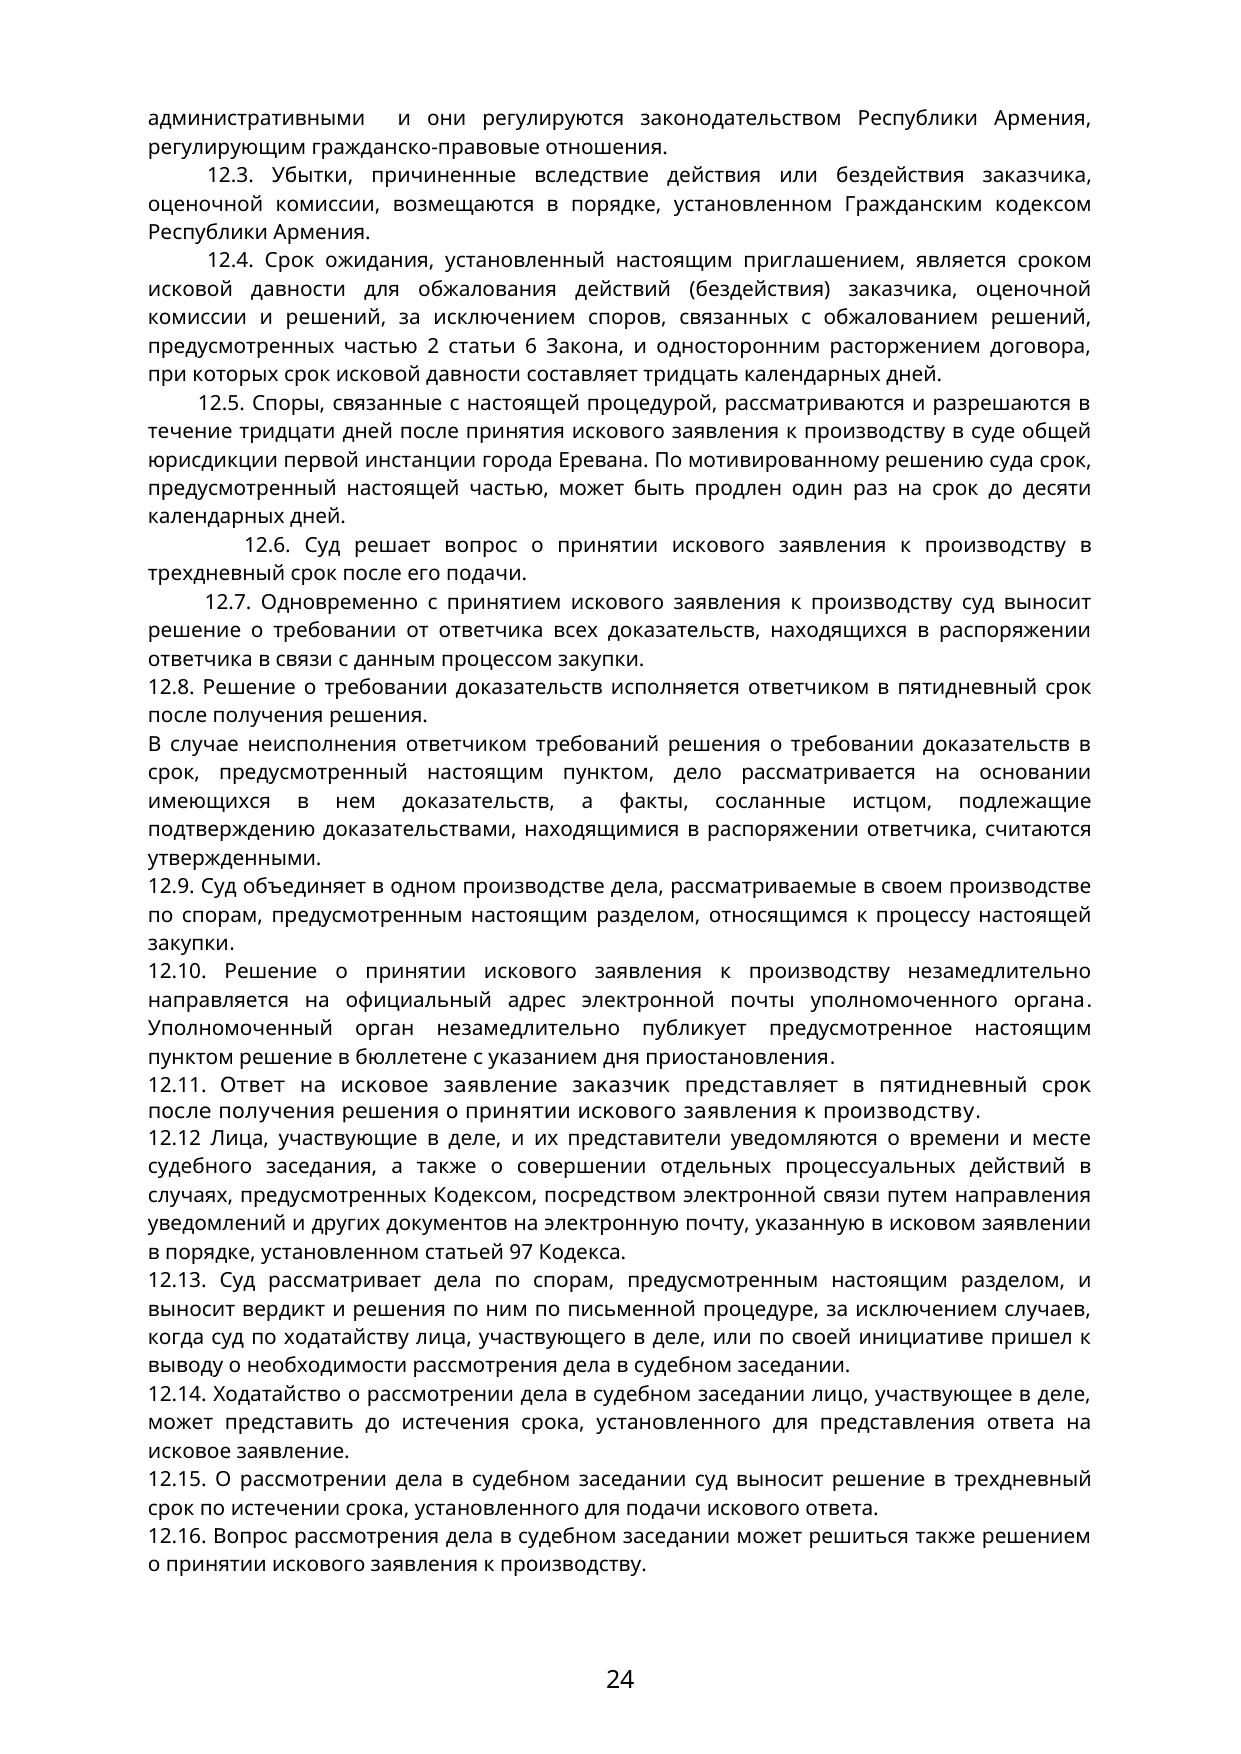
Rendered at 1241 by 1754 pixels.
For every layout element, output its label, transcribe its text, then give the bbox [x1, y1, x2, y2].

text 12.12 Лица, участвующие в деле, и их представители уведомляются о времени и месте судебного заседания, а также о совершении отдельных процессуальных действий в случаях, предусмотренных Кодексом, посредством электронной связи путем направления уведомлений и других документов на электронную почту, указанную в исковом заявлении в порядке, установленном статьей 97 Кодекса. [148, 1123, 1092, 1265]
text 12.16. Вопрос рассмотрения дела в судебном заседании может решиться также решением о принятии искового заявления к производству. [148, 1521, 1092, 1578]
text 12.5. Споры, связанные с настоящей процедурой, рассматриваются и разрешаются в течение тридцати дней после принятия искового заявления к производству в суде общей юрисдикции первой инстанции города Еревана. По мотивированному решению суда срок, предусмотренный настоящей частью, может быть продлен один раз на срок до десяти календарных дней. [148, 388, 1092, 530]
text 12.9. Суд объединяет в одном производстве дела, рассматриваемые в своем производстве по спорам, предусмотренным настоящим разделом, относящимся к процессу настоящей закупки. [148, 871, 1092, 957]
text 12.7. Одновременно с принятием искового заявления к производству суд выносит решение о требовании от ответчика всех доказательств, находящихся в распоряжении ответчика в связи с данным процессом закупки. [148, 587, 1092, 672]
text 12.8. Решение о требовании доказательств исполняется ответчиком в пятидневный срок после получения решения. [148, 672, 1092, 729]
text 12.4. Срок ожидания, установленный настоящим приглашением, является сроком исковой давности для обжалования действий (бездействия) заказчика, оценочной комиссии и решений, за исключением споров, связанных с обжалованием решений, предусмотренных частью 2 статьи 6 Закона, и односторонним расторжением договора, при которых срок исковой давности составляет тридцать календарных дней. [148, 246, 1092, 388]
text 12.13. Суд рассматривает дела по спорам, предусмотренным настоящим разделом, и выносит вердикт и решения по ним по письменной процедуре, за исключением случаев, когда суд по ходатайству лица, участвующего в деле, или по своей инициативе пришел к выводу о необходимости рассмотрения дела в судебном заседании. [148, 1265, 1092, 1379]
text 12.15. О рассмотрении дела в судебном заседании суд выносит решение в трехдневный срок по истечении срока, установленного для подачи искового ответа. [148, 1464, 1092, 1521]
text 12.6. Суд решает вопрос о принятии искового заявления к производству в трехдневный срок после его подачи. [148, 530, 1092, 587]
text 12.14. Ходатайство о рассмотрении дела в судебном заседании лицо, участвующее в деле, может представить до истечения срока, установленного для представления ответа на исковое заявление. [148, 1379, 1092, 1464]
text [148, 103, 1092, 160]
text 12.11. Ответ на исковое заявление заказчик представляет в пятидневный срок после получения решения о принятии искового заявления к производству. [148, 1070, 1092, 1123]
text В случае неисполнения ответчиком требований решения о требовании доказательств в срок, предусмотренный настоящим пунктом, дело рассматривается на основании имеющихся в нем доказательств, а факты, сосланные истцом, подлежащие подтверждению доказательствами, находящимися в распоряжении ответчика, считаются утвержденными. [148, 729, 1092, 871]
text 12.3. Убытки, причиненные вследствие действия или бездействия заказчика, оценочной комиссии, возмещаются в порядке, установленном Гражданским кодексом Республики Армения. [148, 160, 1092, 246]
text 12.10. Решение о принятии искового заявления к производству незамедлительно направляется на официальный адрес электронной почты уполномоченного органа. Уполномоченный орган незамедлительно публикует предусмотренное настоящим пунктом решение в бюллетене с указанием дня приостановления. [148, 957, 1092, 1070]
